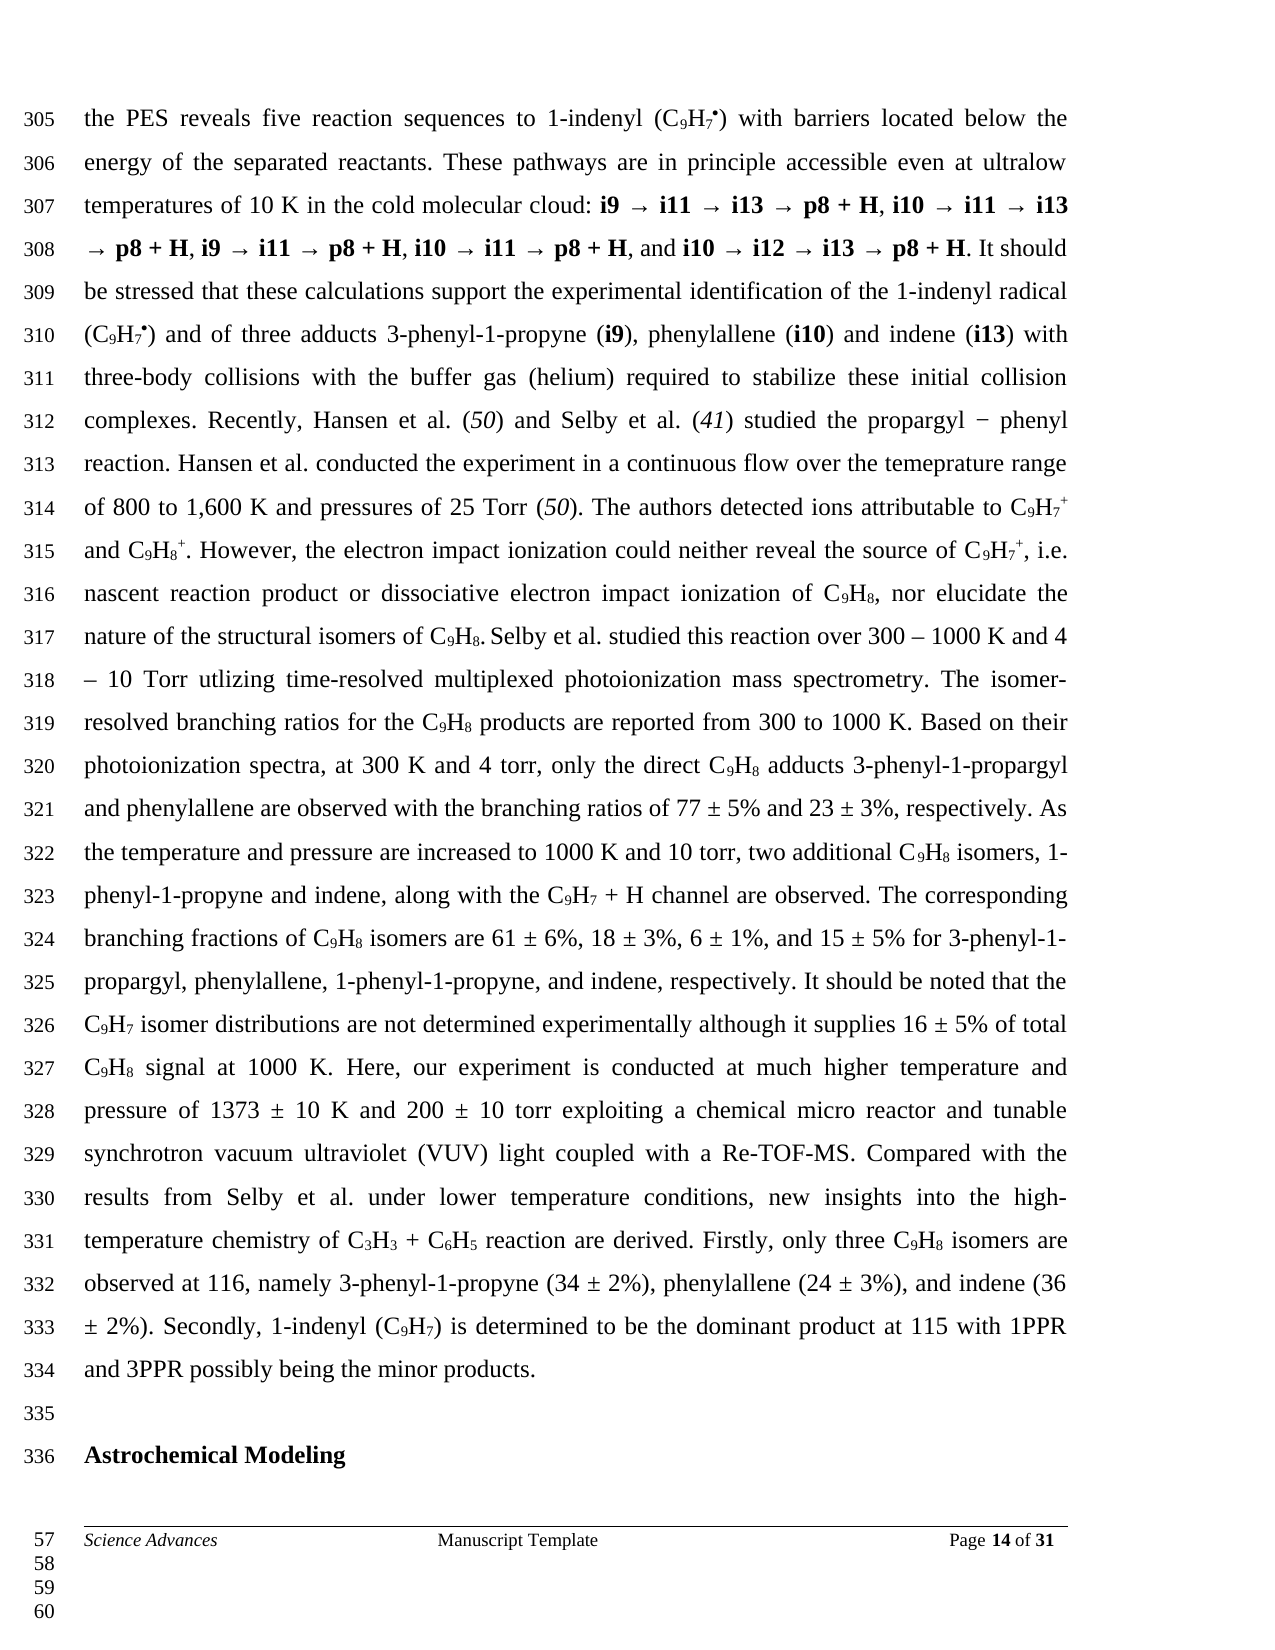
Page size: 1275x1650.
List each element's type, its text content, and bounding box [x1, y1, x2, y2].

text the PES reveals five reaction sequences to 1-indenyl (C9H7) with barriers located below the energy of the separated reactants. These pathways are in principle accessible even at ultralow temperatures of 10 K in the cold molecular cloud: i9 → i11 → i13 → p8 + H, i10 → i11 → i13 → p8 + H, i9 → i11 → p8 + H, i10 → i11 → p8 + H, and i10 → i12 → i13 → p8 + H. It should be stressed that these calculations support the experimental identification of the 1-indenyl radical (C9H7) and of three adducts 3-phenyl-1-propyne (i9), phenylallene (i10) and indene (i13) with three-body collisions with the buffer gas (helium) required to stabilize these initial collision complexes. Recently, Hansen et al. (50) and Selby et al. (41) studied the propargyl − phenyl reaction. Hansen et al. conducted the experiment in a continuous flow over the temeprature range of 800 to 1,600 K and pressures of 25 Torr (50). The authors detected ions attributable to C9H7+ and C9H8+. However, the electron impact ionization could neither reveal the source of C9H7+, i.e. nascent reaction product or dissociative electron impact ionization of C9H8, nor elucidate the nature of the structural isomers of C9H8. Selby et al. studied this reaction over 300 – 1000 K and 4 – 10 Torr utlizing time-resolved multiplexed photoionization mass spectrometry. The isomer-resolved branching ratios for the C9H8 products are reported from 300 to 1000 K. Based on their photoionization spectra, at 300 K and 4 torr, only the direct C9H8 adducts 3-phenyl-1-propargyl and phenylallene are observed with the branching ratios of 77 ± 5% and 23 ± 3%, respectively. As the temperature and pressure are increased to 1000 K and 10 torr, two additional C9H8 isomers, 1-phenyl-1-propyne and indene, along with the C9H7 + H channel are observed. The corresponding branching fractions of C9H8 isomers are 61 ± 6%, 18 ± 3%, 6 ± 1%, and 15 ± 5% for 3-phenyl-1-propargyl, phenylallene, 1-phenyl-1-propyne, and indene, respectively. It should be noted that the C9H7 isomer distributions are not determined experimentally although it supplies 16 ± 5% of total C9H8 signal at 1000 K. Here, our experiment is conducted at much higher temperature and pressure of 1373 ± 10 K and 200 ± 10 torr exploiting a chemical micro reactor and tunable synchrotron vacuum ultraviolet (VUV) light coupled with a Re-TOF-MS. Compared with the results from Selby et al. under lower temperature conditions, new insights into the high-temperature chemistry of C3H3 + C6H5 reaction are derived. Firstly, only three C9H8 isomers are observed at 116, namely 3-phenyl-1-propyne (34 ± 2%), phenylallene (24 ± 3%), and indene (36 ± 2%). Secondly, 1-indenyl (C9H7) is determined to be the dominant product at 115 with 1PPR and 3PPR possibly being the minor products. [84, 103, 1068, 1383]
text Astrochemical Modeling [84, 1440, 1068, 1469]
